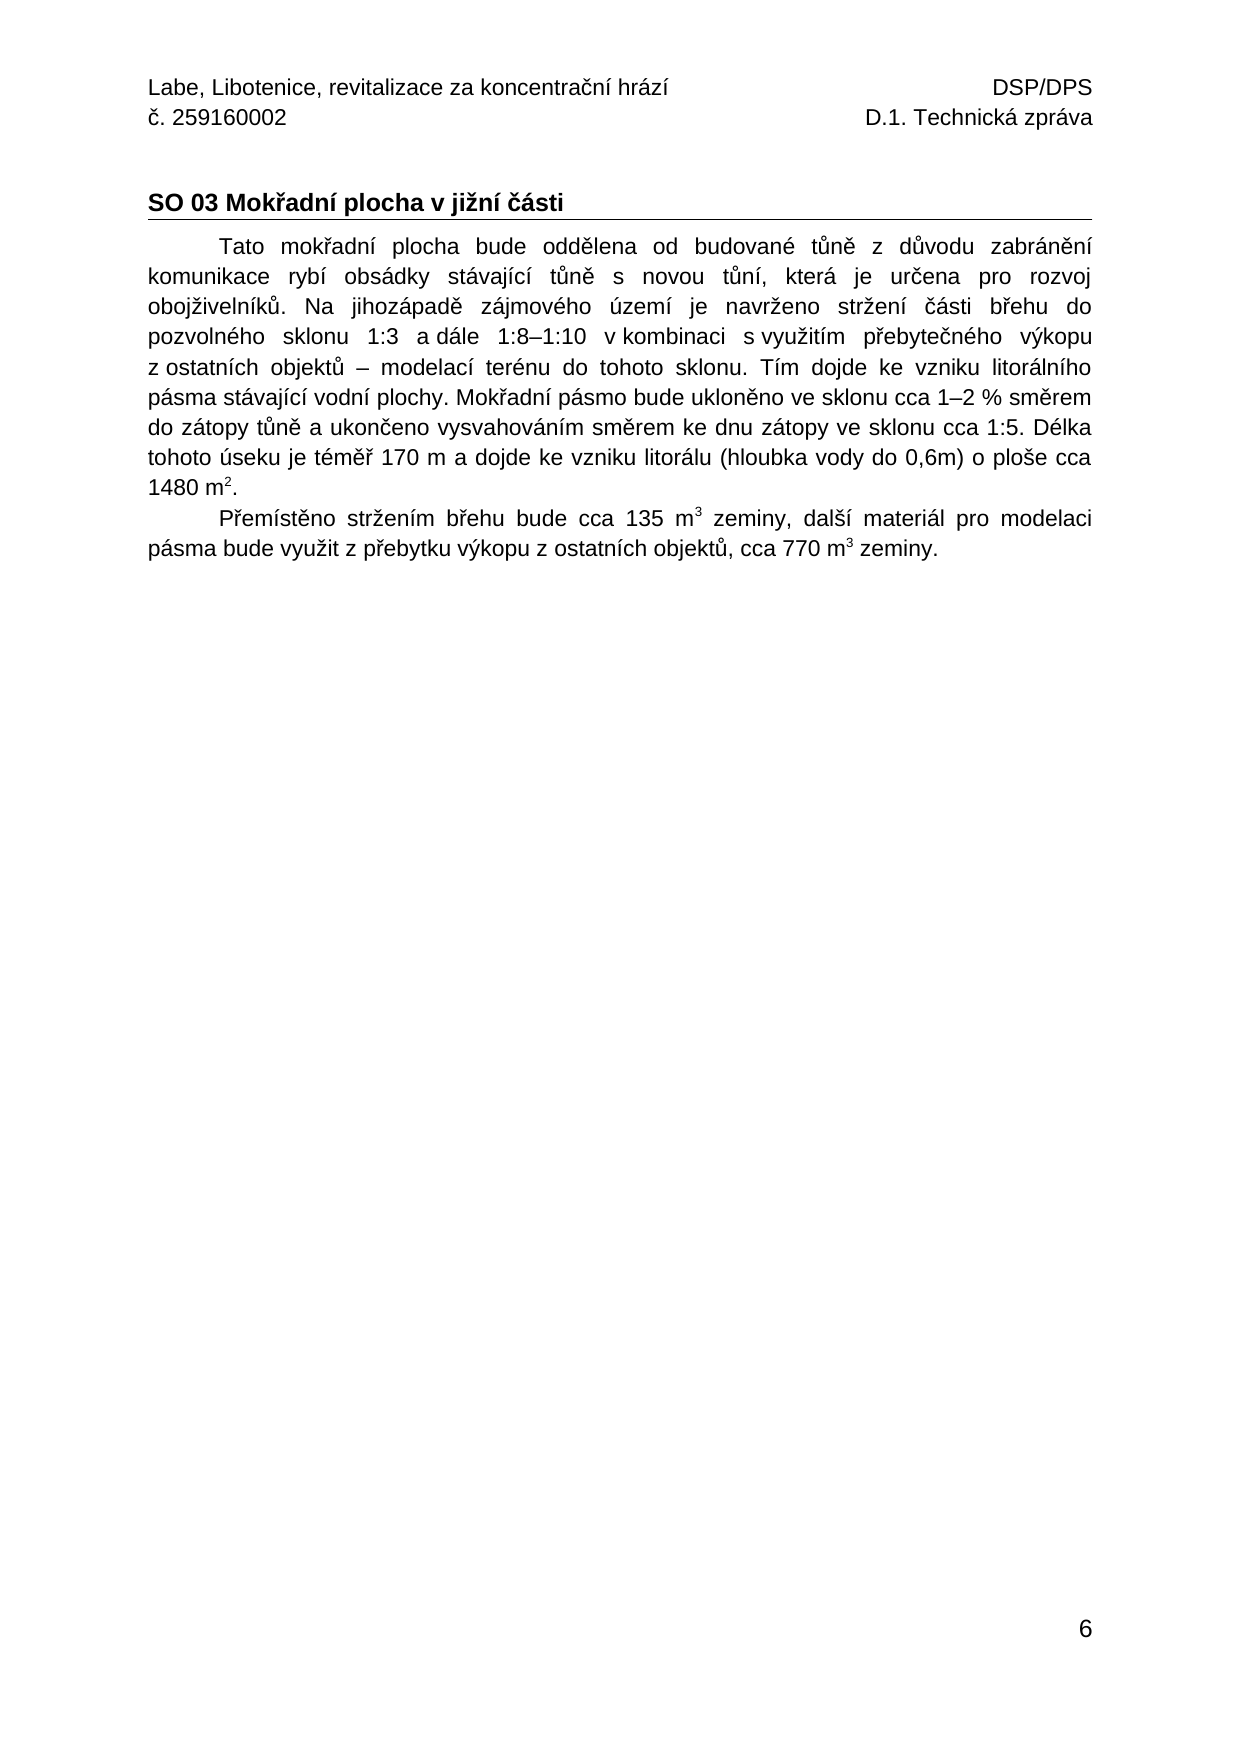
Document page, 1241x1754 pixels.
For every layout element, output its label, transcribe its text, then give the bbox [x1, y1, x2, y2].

subtitle SO 03 Mokřadní plocha v jižní části [148, 188, 1092, 219]
text Tato mokřadní plocha bude oddělena od budované tůně z důvodu zabránění komunikace rybí obsádky stávající tůně s novou tůní, která je určena pro rozvoj obojživelníků. Na jihozápadě zájmového území je navrženo stržení části břehu do pozvolného sklonu 1:3 a dále 1:8–1:10 v kombinaci s využitím přebytečného výkopu z ostatních objektů – modelací terénu do tohoto sklonu. Tím dojde ke vzniku litorálního pásma stávající vodní plochy. Mokřadní pásmo bude ukloněno ve sklonu cca 1–2 % směrem do zátopy tůně a ukončeno vysvahováním směrem ke dnu zátopy ve sklonu cca 1:5. Délka tohoto úseku je téměř 170 m a dojde ke vzniku litorálu (hloubka vody do 0,6m) o ploše cca 1480 m2. [148, 233, 1092, 501]
text Přemístěno stržením břehu bude cca 135 m3 zeminy, další materiál pro modelaci pásma bude využit z přebytku výkopu z ostatních objektů, cca 770 m3 zeminy. [148, 504, 1092, 561]
